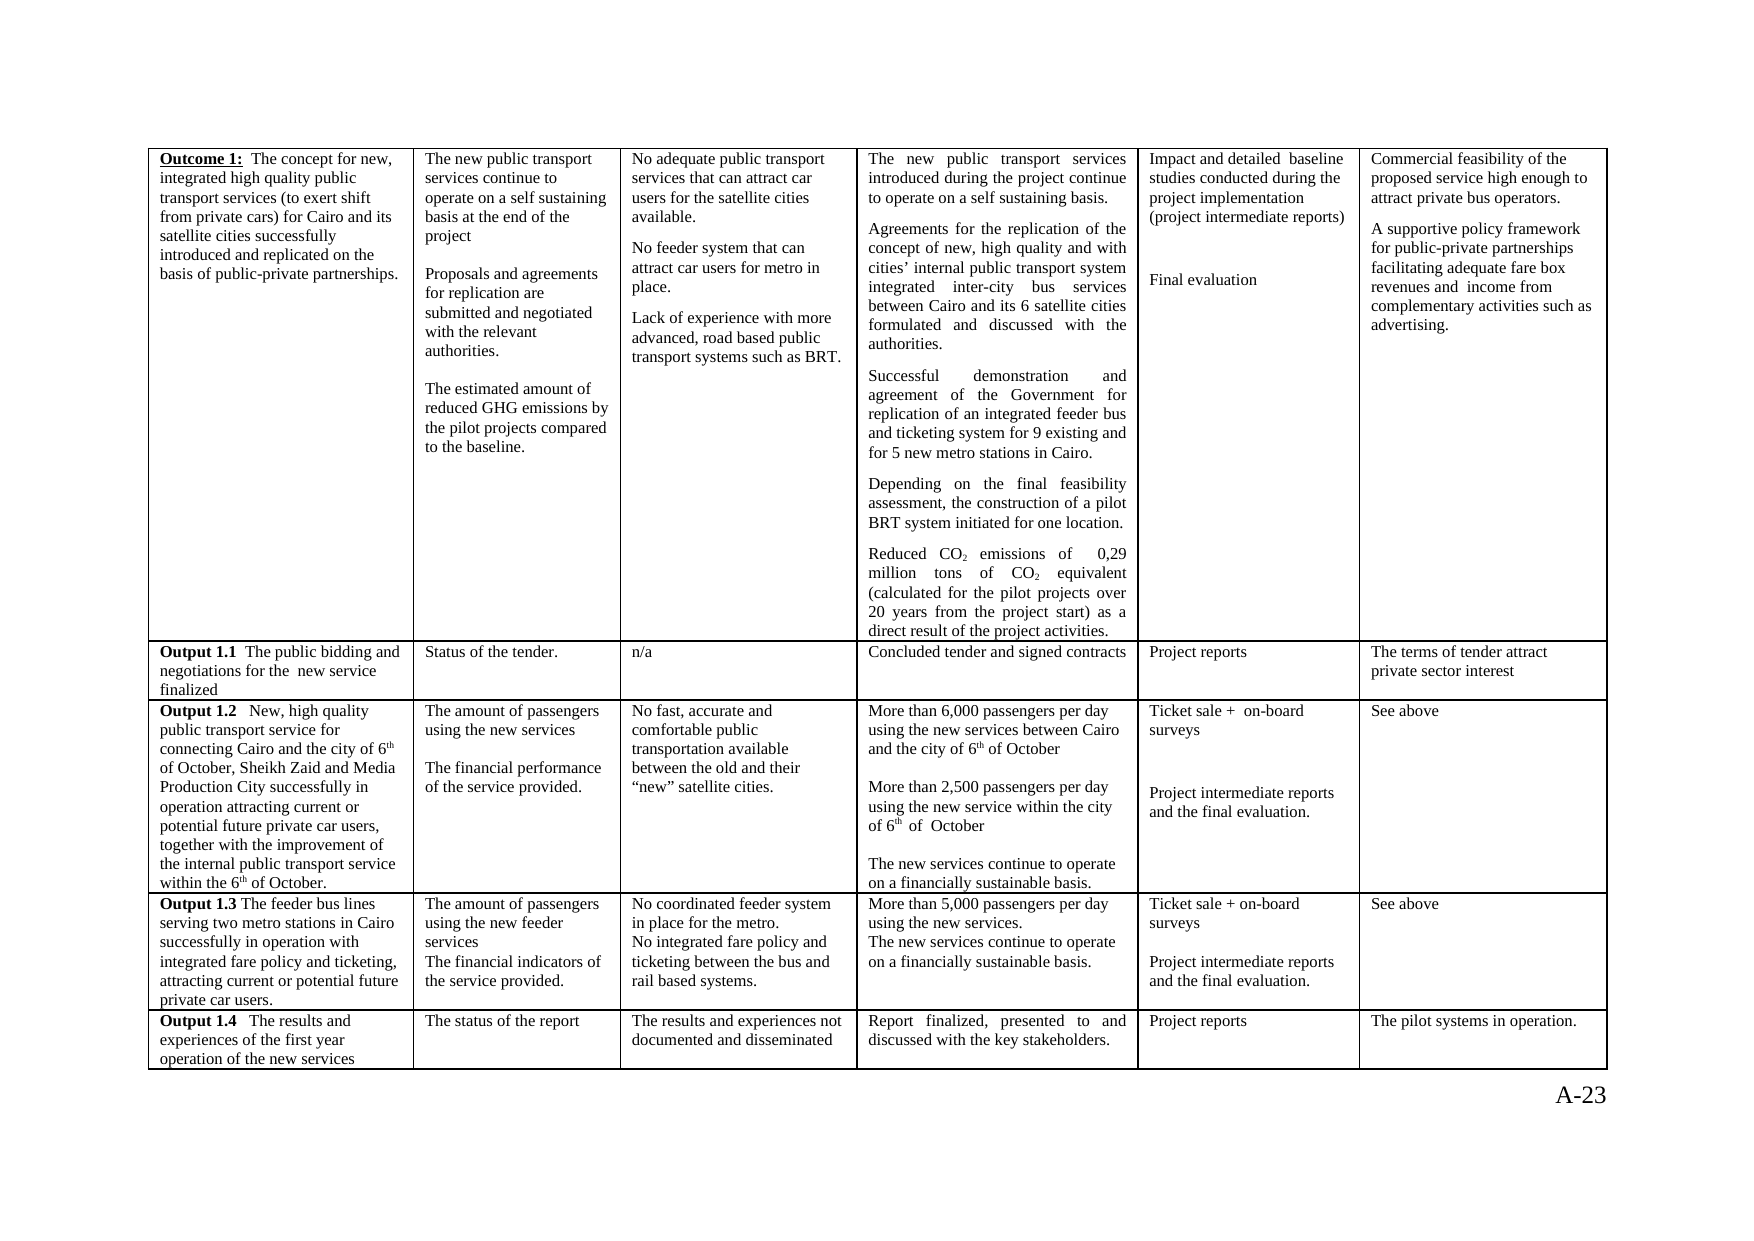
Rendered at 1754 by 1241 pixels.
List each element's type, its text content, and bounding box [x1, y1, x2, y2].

table_cell See above [1360, 701, 1606, 892]
table_cell Concluded tender and signed contracts [858, 642, 1137, 699]
table_cell Project reports [1139, 1011, 1359, 1068]
table_header Commercial feasibility of the proposed service high enough to attract private bus operators. A supportive policy framework for public-private partnerships facilitating adequate fare box revenues and income from complementary activities such as advertising. [1360, 149, 1606, 640]
table_cell The terms of tender attract private sector interest [1360, 642, 1606, 699]
table_header Impact and detailed baseline studies conducted during the project implementation (project intermediate reports) Final evaluation [1139, 149, 1359, 640]
table_header The new public transport services introduced during the project continue to operate on a self sustaining basis. Agreements for the replication of the concept of new, high quality and with cities’ internal public transport system integrated inter-city bus services between Cairo and its 6 satellite cities formulated and discussed with the authorities. Successful demonstration and agreement of the Government for replication of an integrated feeder bus and ticketing system for 9 existing and for 5 new metro stations in Cairo. Depending on the final feasibility assessment, the construction of a pilot BRT system initiated for one location. Reduced CO2 emissions of 0,29 million tons of CO2 equivalent (calculated for the pilot projects over 20 years from the project start) as a direct result of the project activities. [858, 149, 1137, 640]
table_cell See above [1360, 894, 1606, 1009]
table_cell More than 6,000 passengers per day using the new services between Cairo and the city of 6th of October More than 2,500 passengers per day using the new service within the city of 6th of October The new services continue to operate on a financially sustainable basis. [858, 701, 1137, 892]
table_header No adequate public transport services that can attract car users for the satellite cities available. No feeder system that can attract car users for metro in place. Lack of experience with more advanced, road based public transport systems such as BRT. [621, 149, 856, 640]
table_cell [149, 1011, 413, 1068]
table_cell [1360, 1011, 1606, 1068]
table_cell Output 1.2 New, high quality public transport service for connecting Cairo and the city of 6th of October, Sheikh Zaid and Media Production City successfully in operation attracting current or potential future private car users, together with the improvement of the internal public transport service within the 6th of October. [149, 701, 413, 892]
table_header The new public transport services continue to operate on a self sustaining basis at the end of the project Proposals and agreements for replication are submitted and negotiated with the relevant authorities. The estimated amount of reduced GHG emissions by the pilot projects compared to the baseline. [414, 149, 620, 640]
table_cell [621, 1011, 856, 1068]
table_cell Ticket sale + on-board surveys Project intermediate reports and the final evaluation. [1139, 894, 1359, 1009]
table_cell The amount of passengers using the new feeder services The financial indicators of the service provided. [414, 894, 620, 1009]
table_cell No coordinated feeder system in place for the metro. No integrated fare policy and ticketing between the bus and rail based systems. [621, 894, 856, 1009]
table_cell Status of the tender. [414, 642, 620, 699]
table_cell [858, 1011, 1137, 1068]
table_cell Output 1.1 The public bidding and negotiations for the new service finalized [149, 642, 413, 699]
table_cell No fast, accurate and comfortable public transportation available between the old and their “new” satellite cities. [621, 701, 856, 892]
table_cell Project reports [1139, 642, 1359, 699]
table_header Outcome 1: The concept for new, integrated high quality public transport services (to exert shift from private cars) for Cairo and its satellite cities successfully introduced and replicated on the basis of public-private partnerships. [149, 149, 413, 640]
table_cell Output 1.3 The feeder bus lines serving two metro stations in Cairo successfully in operation with integrated fare policy and ticketing, attracting current or potential future private car users. [149, 894, 413, 1009]
table_cell More than 5,000 passengers per day using the new services. The new services continue to operate on a financially sustainable basis. [858, 894, 1137, 1009]
table_cell The amount of passengers using the new services The financial performance of the service provided. [414, 701, 620, 892]
table_cell n/a [621, 642, 856, 699]
table_cell Ticket sale + on-board surveys Project intermediate reports and the final evaluation. [1139, 701, 1359, 892]
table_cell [414, 1011, 620, 1068]
